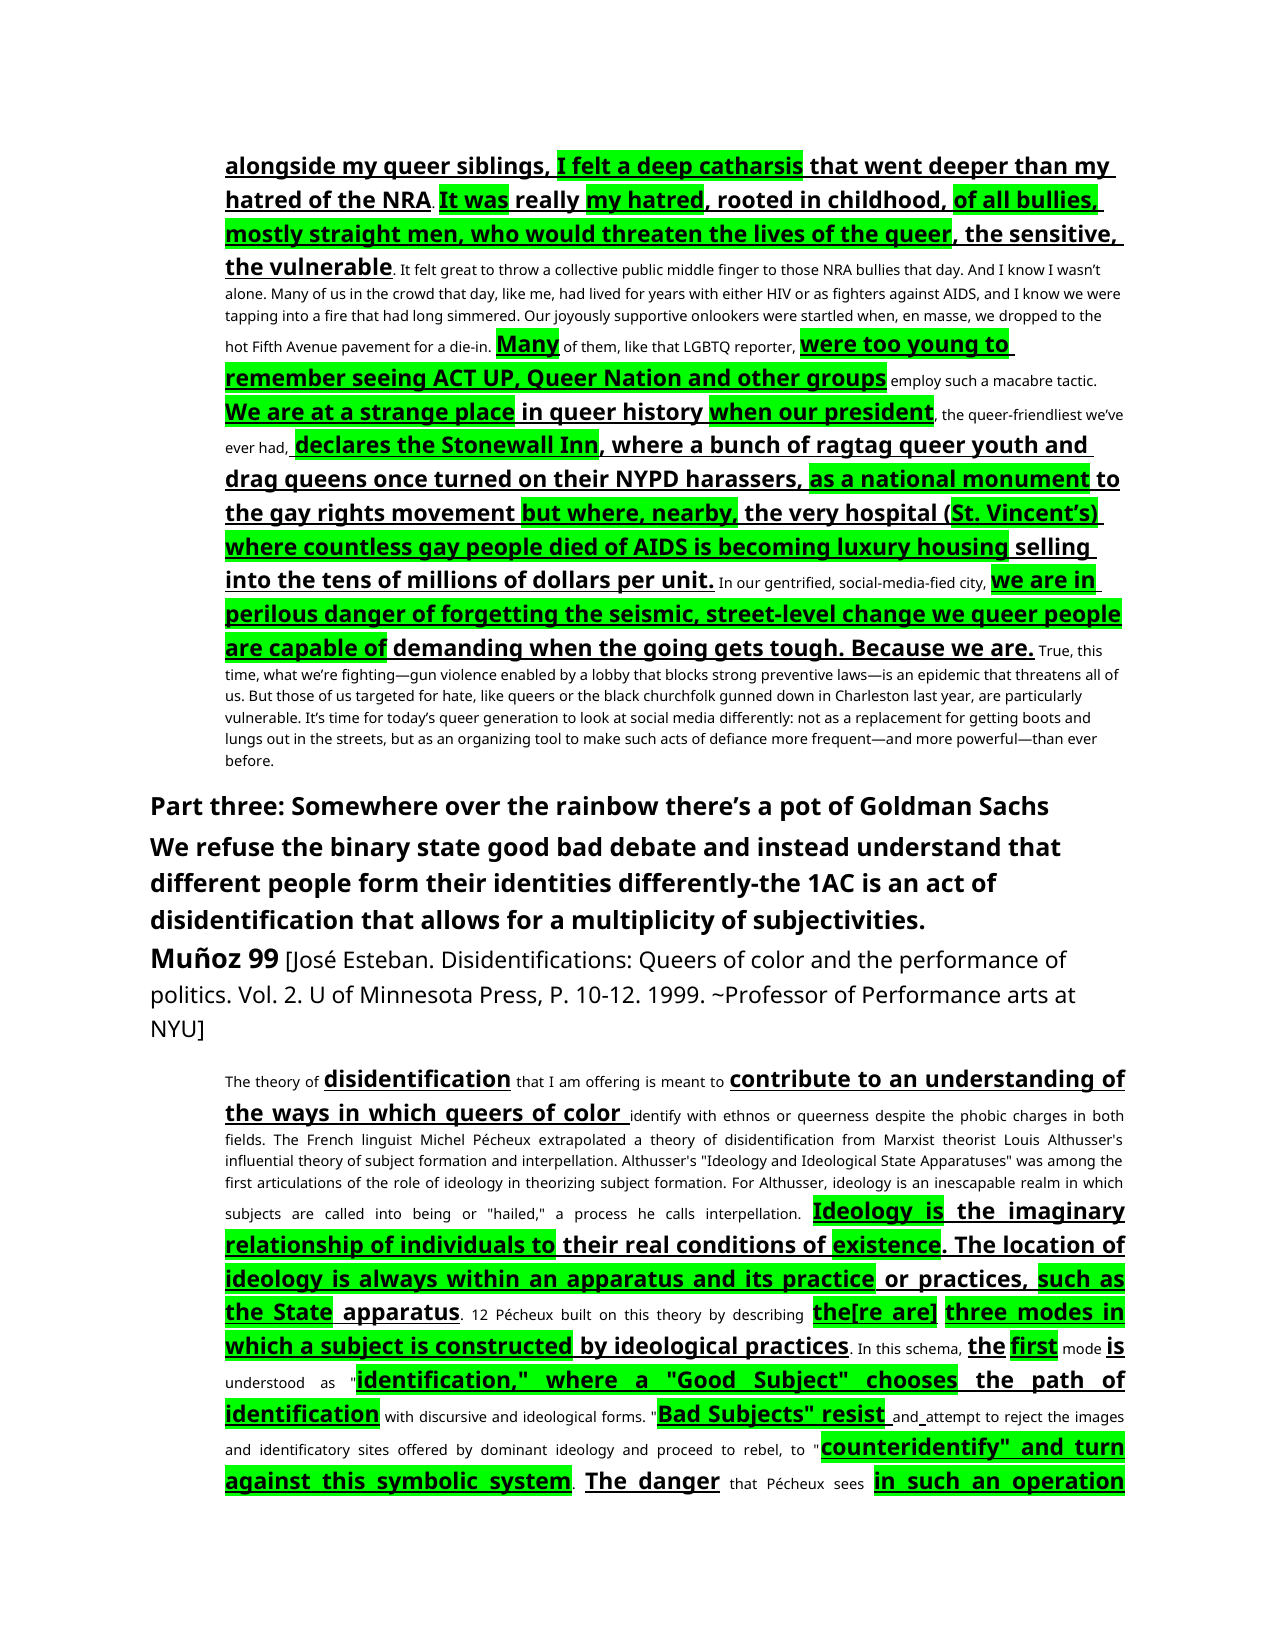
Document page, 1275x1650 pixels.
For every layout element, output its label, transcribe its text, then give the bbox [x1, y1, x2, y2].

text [225, 150, 1125, 770]
text Muñoz 99 [José Esteban. Disidentifications: Queers of color and the performance of politics. Vol. 2. U of Minnesota Press, P. 10-12. 1999. ~Professor of Performance arts at NYU] [150, 940, 1125, 1044]
subtitle We refuse the binary state good bad debate and instead understand that different people form their identities differently-the 1AC is an act of disidentification that allows for a multiplicity of subjectivities. [150, 829, 1125, 937]
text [225, 1291, 1125, 1496]
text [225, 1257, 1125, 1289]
subtitle Part three: Somewhere over the rainbow there’s a pot of Goldman Sachs [150, 788, 1125, 822]
